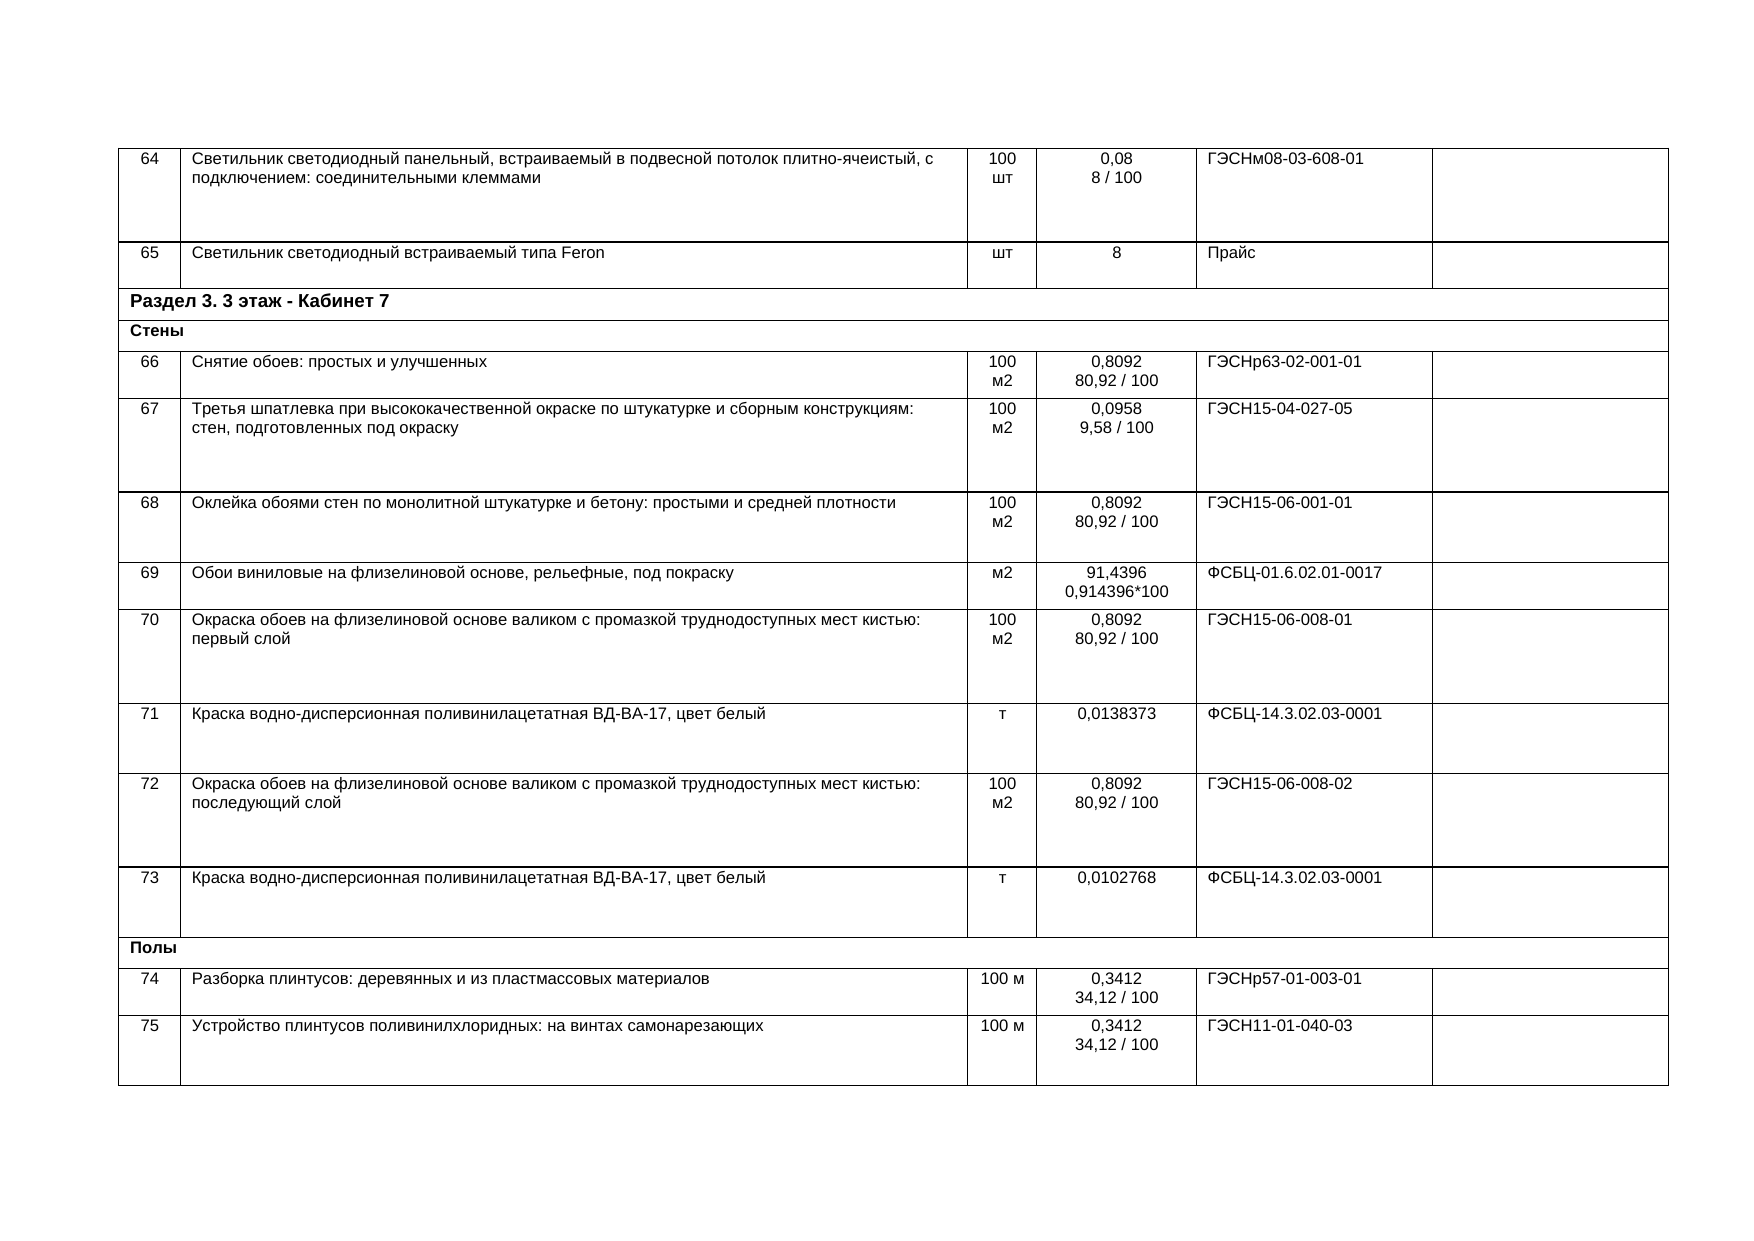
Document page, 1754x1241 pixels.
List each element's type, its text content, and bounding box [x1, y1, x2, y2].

table_cell Разборка плинтусов: деревянных и из пластмассовых материалов [181, 969, 967, 1015]
table_cell [1433, 704, 1668, 773]
table_cell 75 [119, 1016, 180, 1085]
table_cell 72 [119, 774, 180, 866]
table_cell 0,8092 80,92 / 100 [1037, 493, 1196, 562]
table_cell 66 [119, 352, 180, 398]
table_cell ГЭСНр63-02-001-01 [1197, 352, 1432, 398]
table_cell 68 [119, 493, 180, 562]
table_cell ГЭСН15-06-001-01 [1197, 493, 1432, 562]
table_cell [1433, 610, 1668, 702]
table_cell 74 [119, 969, 180, 1015]
table_cell 100 м2 [968, 610, 1036, 702]
table_cell 0,0102768 [1037, 868, 1196, 937]
table_cell 8 [1037, 243, 1196, 288]
table_cell 100 м [968, 1016, 1036, 1085]
table_cell Полы [119, 938, 1668, 968]
table_cell 65 [119, 243, 180, 288]
table_cell 0,0138373 [1037, 704, 1196, 773]
table_cell ГЭСНр57-01-003-01 [1197, 969, 1432, 1015]
table_cell 91,4396 0,914396*100 [1037, 563, 1196, 609]
table_cell 0,3412 34,12 / 100 [1037, 1016, 1196, 1085]
table_cell Светильник светодиодный встраиваемый типа Feron [181, 243, 967, 288]
table_cell 100 м [968, 969, 1036, 1015]
table_cell 71 [119, 704, 180, 773]
table_cell шт [968, 243, 1036, 288]
table_cell Оклейка обоями стен по монолитной штукатурке и бетону: простыми и средней плотности [181, 493, 967, 562]
table_cell 69 [119, 563, 180, 609]
table_cell ГЭСН15-06-008-02 [1197, 774, 1432, 866]
table_cell [1433, 493, 1668, 562]
table_cell Окраска обоев на флизелиновой основе валиком с промазкой труднодоступных мест кистью: последующий слой [181, 774, 967, 866]
table_cell ГЭСН15-04-027-05 [1197, 399, 1432, 491]
table_cell [1433, 868, 1668, 937]
table_cell Прайс [1197, 243, 1432, 288]
table_cell [1433, 774, 1668, 866]
table_cell 73 [119, 868, 180, 937]
table_cell 64 [119, 149, 180, 241]
table_cell 70 [119, 610, 180, 702]
table_cell Раздел 3. 3 этаж - Кабинет 7 [119, 289, 1668, 319]
table_cell т [968, 868, 1036, 937]
table_cell 100 м2 [968, 493, 1036, 562]
table_cell [1433, 1016, 1668, 1085]
table_cell т [968, 704, 1036, 773]
table_cell [1433, 399, 1668, 491]
table_cell 0,08 8 / 100 [1037, 149, 1196, 241]
table_cell ФСБЦ-14.3.02.03-0001 [1197, 868, 1432, 937]
table_cell 0,8092 80,92 / 100 [1037, 774, 1196, 866]
table_cell 67 [119, 399, 180, 491]
table_cell ГЭСН15-06-008-01 [1197, 610, 1432, 702]
table_cell Обои виниловые на флизелиновой основе, рельефные, под покраску [181, 563, 967, 609]
table_cell ГЭСН11-01-040-03 [1197, 1016, 1432, 1085]
table_cell ГЭСНм08-03-608-01 [1197, 149, 1432, 241]
table_cell Устройство плинтусов поливинилхлоридных: на винтах самонарезающих [181, 1016, 967, 1085]
table_cell м2 [968, 563, 1036, 609]
table_cell 0,8092 80,92 / 100 [1037, 610, 1196, 702]
table_cell [1433, 243, 1668, 288]
table_cell Стены [119, 321, 1668, 351]
table_cell 100 м2 [968, 399, 1036, 491]
table_cell 0,3412 34,12 / 100 [1037, 969, 1196, 1015]
table_cell [1433, 563, 1668, 609]
table_cell 0,0958 9,58 / 100 [1037, 399, 1196, 491]
table_cell [1433, 149, 1668, 241]
table_cell Третья шпатлевка при высококачественной окраске по штукатурке и сборным конструкциям: стен, подготовленных под окраску [181, 399, 967, 491]
table_cell ФСБЦ-14.3.02.03-0001 [1197, 704, 1432, 773]
table_cell 100 шт [968, 149, 1036, 241]
table_cell [1433, 352, 1668, 398]
table_cell 100 м2 [968, 774, 1036, 866]
table_cell 0,8092 80,92 / 100 [1037, 352, 1196, 398]
table_cell ФСБЦ-01.6.02.01-0017 [1197, 563, 1432, 609]
table_cell Краска водно-дисперсионная поливинилацетатная ВД-ВА-17, цвет белый [181, 868, 967, 937]
table_cell Светильник светодиодный панельный, встраиваемый в подвесной потолок плитно-ячеистый, с подключением: соединительными клеммами [181, 149, 967, 241]
table_cell 100 м2 [968, 352, 1036, 398]
table_cell Окраска обоев на флизелиновой основе валиком с промазкой труднодоступных мест кистью: первый слой [181, 610, 967, 702]
table_cell Снятие обоев: простых и улучшенных [181, 352, 967, 398]
table_cell Краска водно-дисперсионная поливинилацетатная ВД-ВА-17, цвет белый [181, 704, 967, 773]
table_cell [1433, 969, 1668, 1015]
